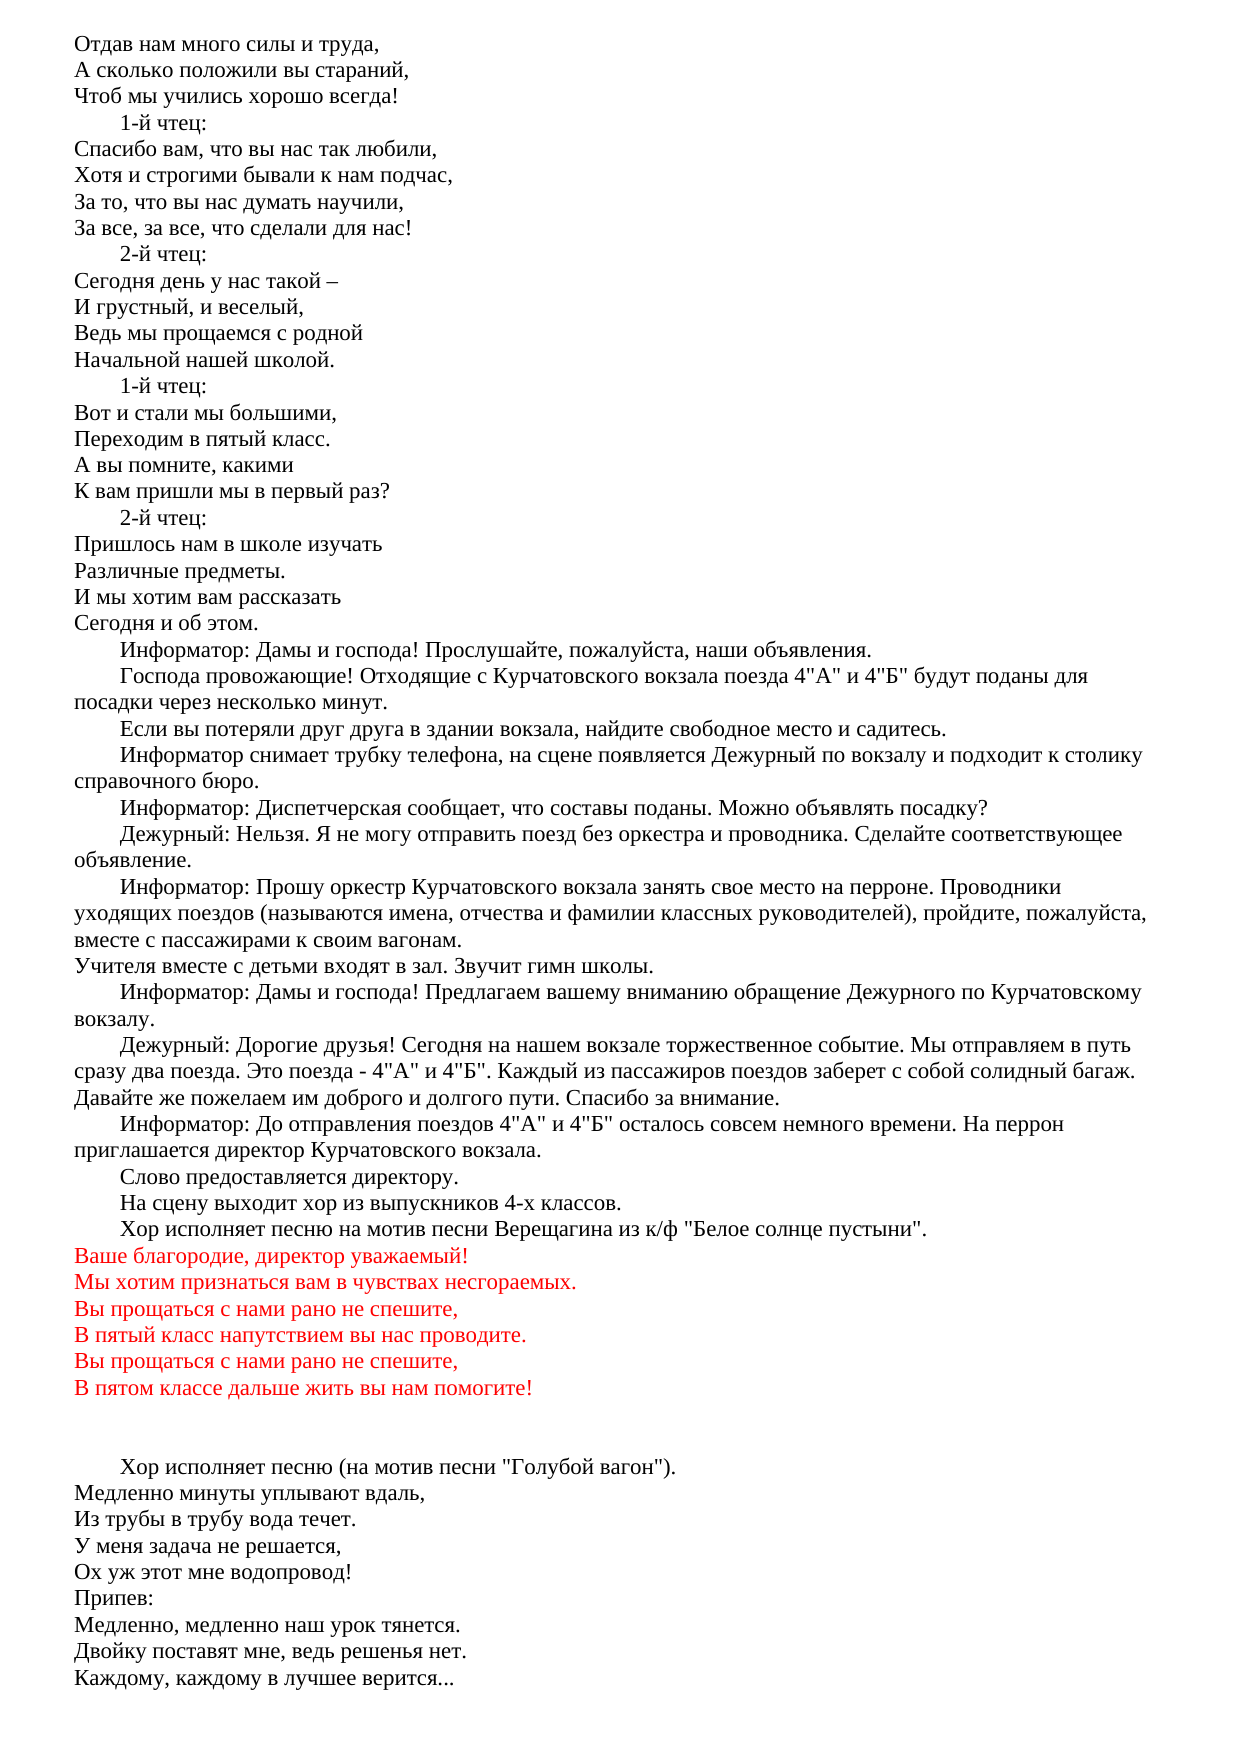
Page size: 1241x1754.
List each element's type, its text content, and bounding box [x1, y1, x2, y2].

text Мы хотим признаться вам в чувствах несгораемых. [74, 1268, 1152, 1294]
text Отдав нам много силы и труда, [74, 29, 1152, 56]
text Припев: [74, 1584, 1152, 1611]
text Переходим в пятый класс. [74, 425, 1152, 451]
text Медленно минуты уплывают вдаль, [74, 1479, 1152, 1505]
text За все, за все, что сделали для нас! [74, 214, 1152, 240]
text Двойку поставят мне, ведь решенья нет. [74, 1637, 1152, 1663]
text Дежурный: Дорогие друзья! Сегодня на нашем вокзале торжественное событие. Мы отправляем в путь сразу два поезда. Это поезда - 4"А" и 4"Б". Каждый из пассажиров поездов заберет с собой солидный багаж. Давайте же пожелаем им доброго и долгого пути. Спасибо за внимание. [74, 1031, 1152, 1110]
text Информатор: Прошу оркестр Курчатовского вокзала занять свое место на перроне. Проводники уходящих поездов (называются имена, отчества и фамилии классных руководителей), пройдите, пожалуйста, вместе с пассажирами к своим вагонам. [74, 873, 1152, 952]
text К вам пришли мы в первый раз? [74, 478, 1152, 504]
text Начальной нашей школой. [74, 346, 1152, 372]
text В пятый класс напутствием вы нас проводите. [74, 1321, 1152, 1347]
text На сцену выходит хор из выпускников 4-х классов. [74, 1189, 1152, 1216]
text Слово предоставляется директору. [74, 1163, 1152, 1189]
text Вот и стали мы большими, [74, 398, 1152, 425]
text Чтоб мы учились хорошо всегда! [74, 82, 1152, 109]
text Информатор: До отправления поездов 4"А" и 4"Б" осталось совсем немного времени. На перрон приглашается директор Курчатовского вокзала. [74, 1110, 1152, 1163]
text Хор исполняет песню (на мотив песни "Голубой вагон"). [74, 1453, 1152, 1479]
text 1-й чтец: [74, 109, 1152, 135]
text Ох уж этот мне водопровод! [74, 1558, 1152, 1584]
text А вы помните, какими [74, 451, 1152, 478]
text Сегодня и об этом. [74, 609, 1152, 636]
text Ваше благородие, директор уважаемый! [74, 1242, 1152, 1268]
text Вы прощаться с нами рано не спешите, [74, 1347, 1152, 1374]
text Информатор: Дамы и господа! Предлагаем вашему вниманию обращение Дежурного по Курчатовскому вокзалу. [74, 978, 1152, 1031]
text И мы хотим вам рассказать [74, 583, 1152, 609]
text За то, что вы нас думать научили, [74, 188, 1152, 214]
text Хор исполняет песню на мотив песни Верещагина из к/ф "Белое солнце пустыни". [74, 1216, 1152, 1242]
text У меня задача не решается, [74, 1532, 1152, 1558]
text И грустный, и веселый, [74, 293, 1152, 319]
text Информатор: Диспетчерская сообщает, что составы поданы. Можно объявлять посадку? [74, 794, 1152, 820]
text Хотя и строгими бывали к нам подчас, [74, 161, 1152, 188]
text 2-й чтец: [74, 240, 1152, 267]
text Информатор снимает трубку телефона, на сцене появляется Дежурный по вокзалу и подходит к столику справочного бюро. [74, 741, 1152, 794]
text Спасибо вам, что вы нас так любили, [74, 135, 1152, 161]
text Сегодня день у нас такой – [74, 267, 1152, 293]
text 1-й чтец: [74, 372, 1152, 398]
text Из трубы в трубу вода течет. [74, 1505, 1152, 1532]
text Дежурный: Нельзя. Я не могу отправить поезд без оркестра и проводника. Сделайте соответствующее объявление. [74, 820, 1152, 873]
text 2-й чтец: [74, 504, 1152, 530]
text Господа провожающие! Отходящие с Курчатовского вокзала поезда 4"А" и 4"Б" будут поданы для посадки через несколько минут. [74, 662, 1152, 715]
text Информатор: Дамы и господа! Прослушайте, пожалуйста, наши объявления. [74, 636, 1152, 662]
text Если вы потеряли друг друга в здании вокзала, найдите свободное место и садитесь. [74, 715, 1152, 741]
text Различные предметы. [74, 557, 1152, 583]
text Каждому, каждому в лучшее верится... [74, 1663, 1152, 1690]
text Учителя вместе с детьми входят в зал. Звучит гимн школы. [74, 952, 1152, 978]
text Ведь мы прощаемся с родной [74, 319, 1152, 346]
text Пришлось нам в школе изучать [74, 530, 1152, 557]
text Медленно, медленно наш урок тянется. [74, 1611, 1152, 1637]
text Вы прощаться с нами рано не спешите, [74, 1294, 1152, 1321]
text В пятом классе дальше жить вы нам помогите! [74, 1374, 1152, 1400]
text А сколько положили вы стараний, [74, 56, 1152, 82]
